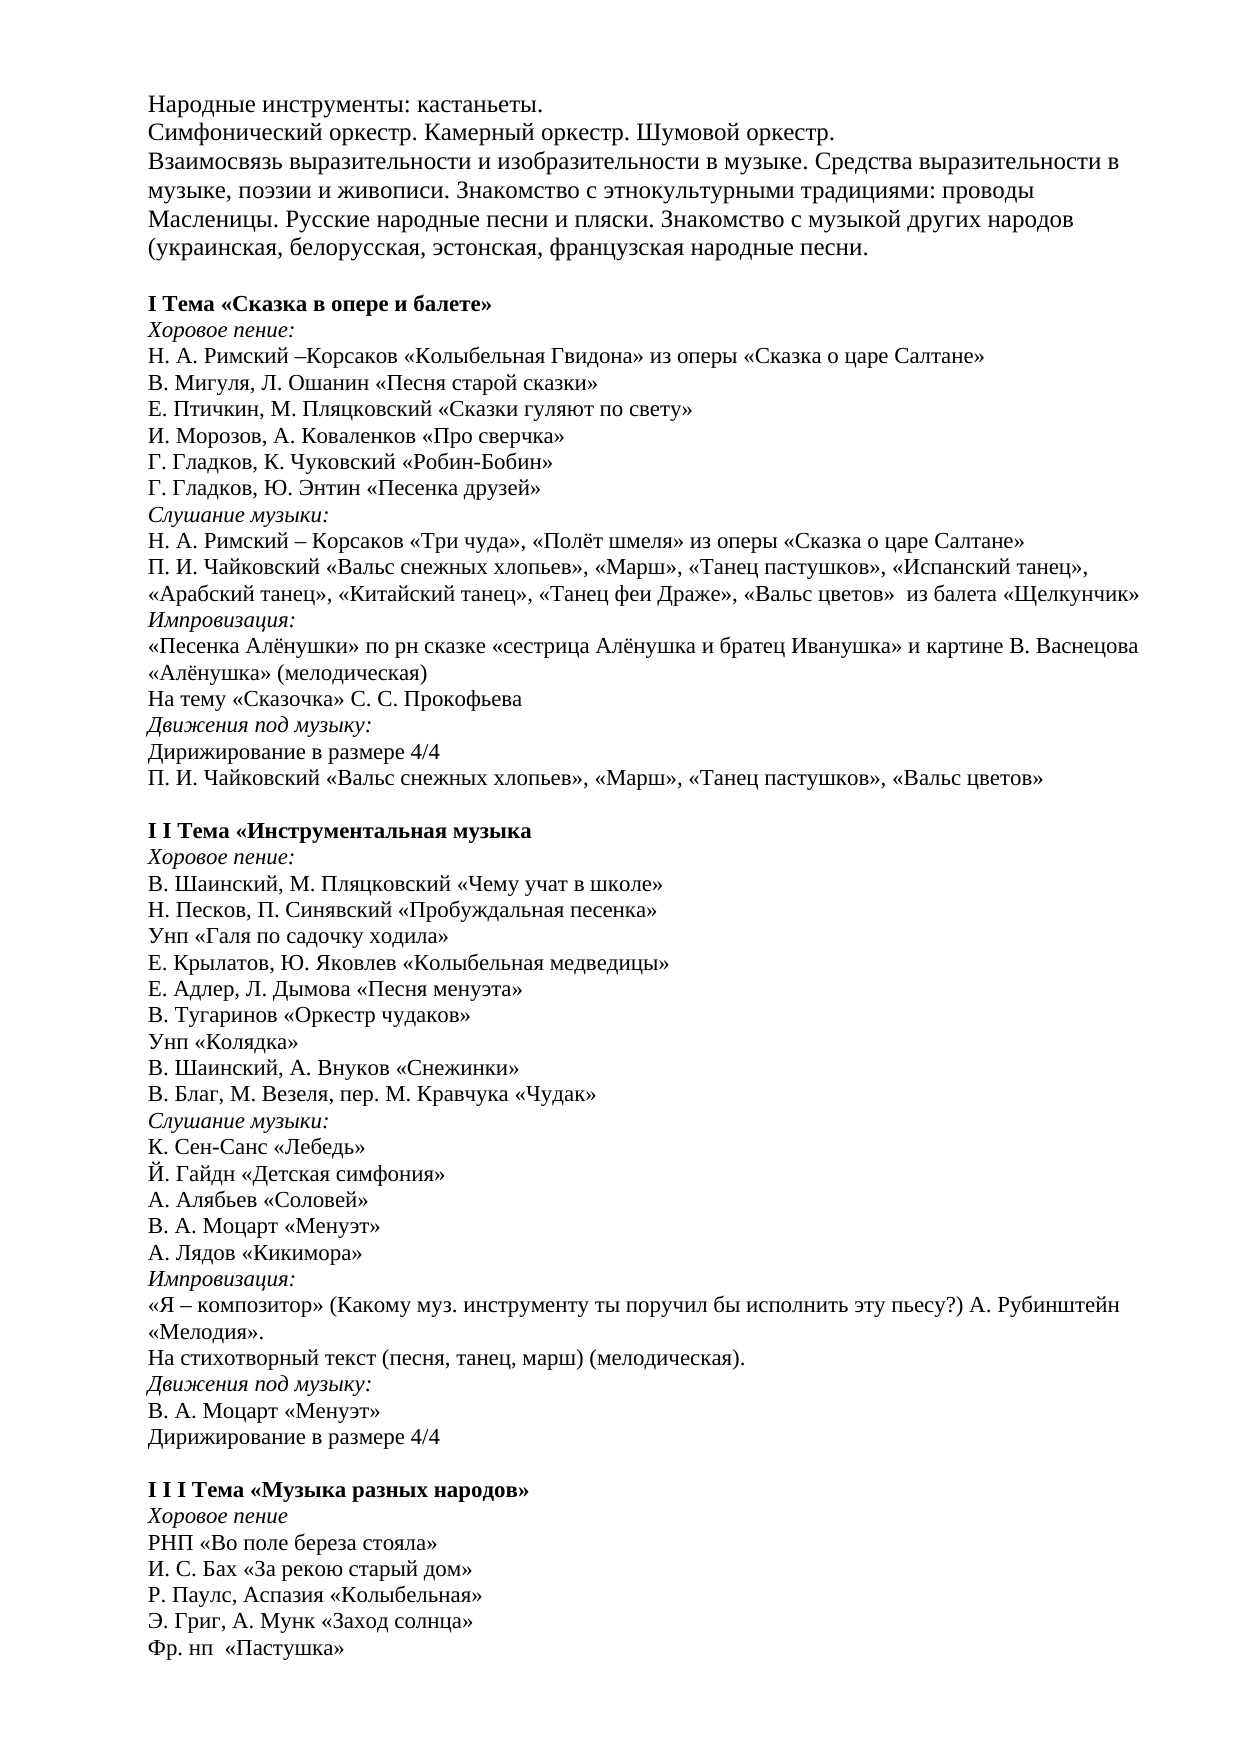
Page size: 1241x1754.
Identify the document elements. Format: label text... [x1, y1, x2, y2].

text Й. Гайдн «Детская симфония» [148, 1159, 1152, 1186]
text П. И. Чайковский «Вальс снежных хлопьев», «Марш», «Танец пастушков», «Испанский танец», «Арабский танец», «Китайский танец», «Танец феи Драже», «Вальс цветов» из балета «Щелкунчик» [148, 553, 1152, 606]
text Импровизация: [148, 606, 1152, 632]
text Н. А. Римский – Корсаков «Три чуда», «Полёт шмеля» из оперы «Сказка о царе Салтане» [148, 527, 1152, 553]
text На стихотворный текст (песня, танец, марш) (мелодическая). [148, 1344, 1152, 1370]
text Хоровое пение: [148, 843, 1152, 870]
text А. Лядов «Кикимора» [148, 1239, 1152, 1265]
text Импровизация: [148, 1265, 1152, 1291]
text I I I Тема «Музыка разных народов» [148, 1476, 1152, 1502]
text «Я – композитор» (Какому муз. инструменту ты поручил бы исполнить эту пьесу?) А. Рубинштейн «Мелодия». [148, 1291, 1152, 1344]
text РНП «Во поле береза стояла» [148, 1528, 1152, 1555]
text В. Шаинский, М. Пляцковский «Чему учат в школе» [148, 870, 1152, 896]
text Унп «Колядка» [148, 1028, 1152, 1054]
text Дирижирование в размере 4/4 [148, 738, 1152, 764]
text Дирижирование в размере 4/4 [148, 1423, 1152, 1449]
text И. С. Бах «За рекою старый дом» [148, 1555, 1152, 1581]
text Народные инструменты: кастаньеты. [148, 89, 1152, 117]
text Унп «Галя по садочку ходила» [148, 922, 1152, 949]
text В. А. Моцарт «Менуэт» [148, 1212, 1152, 1239]
text Движения под музыку: [148, 712, 1152, 738]
text Слушание музыки: [148, 1107, 1152, 1133]
text П. И. Чайковский «Вальс снежных хлопьев», «Марш», «Танец пастушков», «Вальс цветов» [148, 764, 1152, 791]
text В. А. Моцарт «Менуэт» [148, 1397, 1152, 1423]
text Движения под музыку: [148, 1370, 1152, 1397]
text I Тема «Сказка в опере и балете» [148, 290, 1152, 316]
text «Песенка Алёнушки» по рн сказке «сестрица Алёнушка и братец Иванушка» и картине В. Васнецова «Алёнушка» (мелодическая) [148, 632, 1152, 685]
text Е. Адлер, Л. Дымова «Песня менуэта» [148, 975, 1152, 1001]
text Е. Крылатов, Ю. Яковлев «Колыбельная медведицы» [148, 949, 1152, 975]
text Взаимосвязь выразительности и изобразительности в музыке. Средства выразительности в музыке, поэзии и живописи. Знакомство с этнокультурными традициями: проводы Масленицы. Русские народные песни и пляски. Знакомство с музыкой других народов (украинская, белорусская, эстонская, французская народные песни. [148, 146, 1152, 261]
text В. Мигуля, Л. Ошанин «Песня старой сказки» [148, 369, 1152, 395]
text Э. Григ, А. Мунк «Заход солнца» [148, 1608, 1152, 1634]
text Хоровое пение: [148, 316, 1152, 343]
text К. Сен-Санс «Лебедь» [148, 1133, 1152, 1159]
text А. Алябьев «Соловей» [148, 1186, 1152, 1212]
text Слушание музыки: [148, 501, 1152, 527]
text В. Шаинский, А. Внуков «Снежинки» [148, 1054, 1152, 1081]
text Хоровое пение [148, 1502, 1152, 1528]
text В. Благ, М. Везеля, пер. М. Кравчука «Чудак» [148, 1081, 1152, 1107]
text Н. А. Римский –Корсаков «Колыбельная Гвидона» из оперы «Сказка о царе Салтане» [148, 343, 1152, 369]
text И. Морозов, А. Коваленков «Про сверчка» [148, 422, 1152, 448]
text Е. Птичкин, М. Пляцковский «Сказки гуляют по свету» [148, 395, 1152, 422]
text Фр. нп «Пастушка» [148, 1634, 1152, 1660]
text Симфонический оркестр. Камерный оркестр. Шумовой оркестр. [148, 117, 1152, 146]
text Г. Гладков, Ю. Энтин «Песенка друзей» [148, 474, 1152, 501]
text В. Тугаринов «Оркестр чудаков» [148, 1001, 1152, 1028]
text I I Тема «Инструментальная музыка [148, 817, 1152, 843]
text Р. Паулс, Аспазия «Колыбельная» [148, 1581, 1152, 1608]
text Г. Гладков, К. Чуковский «Робин-Бобин» [148, 448, 1152, 474]
text На тему «Сказочка» С. С. Прокофьева [148, 685, 1152, 712]
text Н. Песков, П. Синявский «Пробуждальная песенка» [148, 896, 1152, 922]
